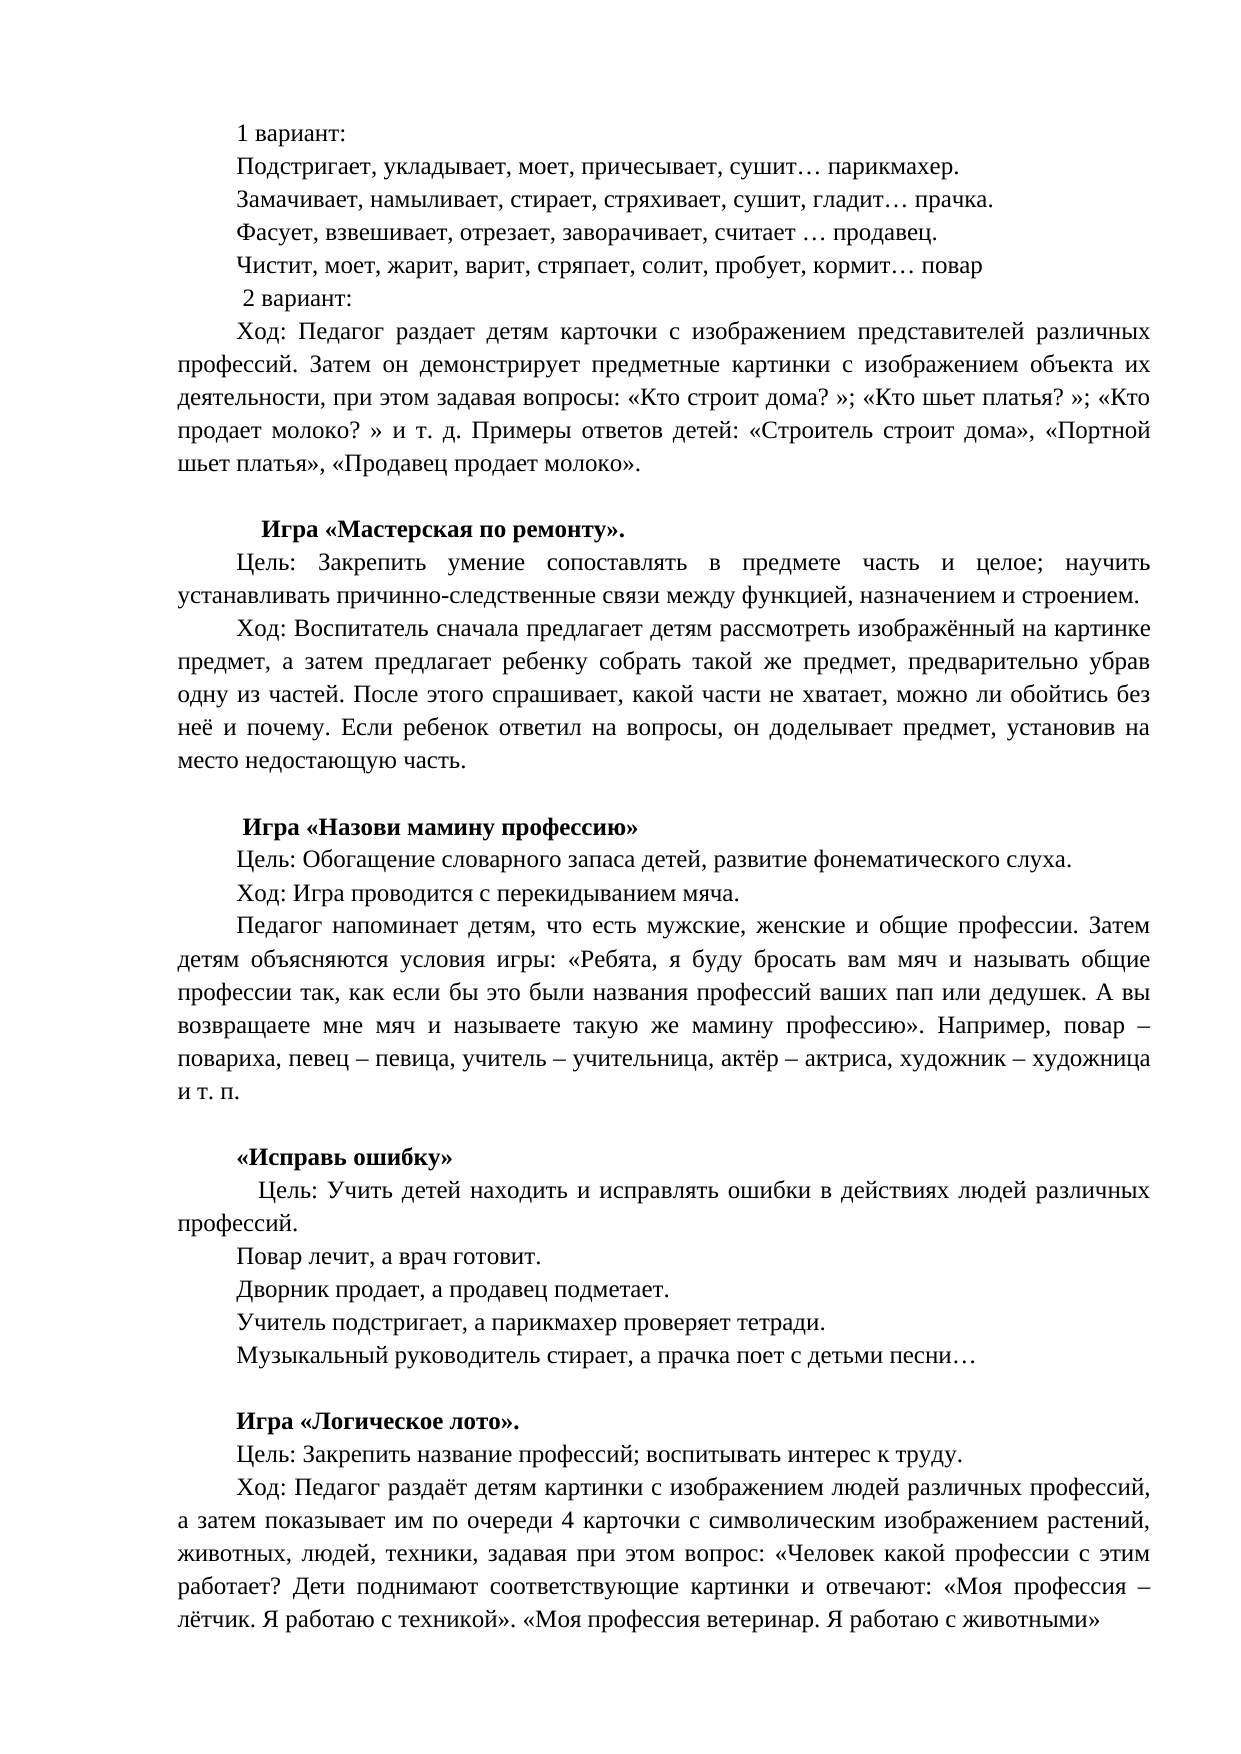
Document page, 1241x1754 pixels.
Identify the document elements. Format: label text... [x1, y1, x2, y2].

text Цель: Учить детей находить и исправлять ошибки в действиях людей различных профессий. [177, 1175, 1152, 1237]
text Цель: Закрепить умение сопоставлять в предмете часть и целое; научить устанавливать причинно-следственные связи между функцией, назначением и строением. [177, 547, 1152, 609]
text Ход: Педагог раздает детям карточки с изображением представителей различных профессий. Затем он демонстрирует предметные картинки с изображением объекта их деятельности, при этом задавая вопросы: «Кто строит дома? »; «Кто шьет платья? »; «Кто продает молоко? » и т. д. Примеры ответов детей: «Строитель строит дома», «Портной шьет платья», «Продавец продает молоко». [177, 316, 1152, 477]
text Цель: Закрепить название профессий; воспитывать интерес к труду. [177, 1439, 1152, 1468]
text Музыкальный руководитель стирает, а прачка поет с детьми песни… [177, 1340, 1152, 1369]
text Ход: Педагог раздаёт детям картинки с изображением людей различных профессий, а затем показывает им по очереди 4 карточки с символическим изображением растений, животных, людей, техники, задавая при этом вопрос: «Человек какой профессии с этим работает? Дети поднимают соответствующие картинки и отвечают: «Моя профессия – лётчик. Я работаю с техникой». «Моя профессия ветеринар. Я работаю с животными» [177, 1472, 1152, 1633]
text Учитель подстригает, а парикмахер проверяет тетради. [177, 1307, 1152, 1336]
text Чистит, моет, жарит, варит, стряпает, солит, пробует, кормит… повар [177, 250, 1152, 279]
text Подстригает, укладывает, моет, причесывает, сушит… парикмахер. [177, 151, 1152, 180]
text Ход: Игра проводится с перекидыванием мяча. [177, 878, 1152, 906]
text Фасует, взвешивает, отрезает, заворачивает, считает … продавец. [177, 217, 1152, 246]
text «Исправь ошибку» [177, 1142, 1152, 1171]
text Педагог напоминает детям, что есть мужские, женские и общие профессии. Затем детям объясняются условия игры: «Ребята, я буду бросать вам мяч и называть общие профессии так, как если бы это были названия профессий ваших пап или дедушек. А вы возвращаете мне мяч и называете такую же мамину профессию». Например, повар – повариха, певец – певица, учитель – учительница, актёр – актриса, художник – художница и т. п. [177, 911, 1152, 1104]
text Цель: Обогащение словарного запаса детей, развитие фонематического слуха. [177, 844, 1152, 873]
text Замачивает, намыливает, стирает, стряхивает, сушит, гладит… прачка. [177, 184, 1152, 213]
text Игра «Назови мамину профессию» [177, 812, 1152, 840]
text Игра «Логическое лото». [177, 1406, 1152, 1435]
text Игра «Мастерская по ремонту». [177, 514, 1152, 543]
text 1 вариант: [177, 118, 1152, 147]
text 2 вариант: [177, 283, 1152, 312]
text Ход: Воспитатель сначала предлагает детям рассмотреть изображённый на картинке предмет, а затем предлагает ребенку собрать такой же предмет, предварительно убрав одну из частей. После этого спрашивает, какой части не хватает, можно ли обойтись без неё и почему. Если ребенок ответил на вопросы, он доделывает предмет, установив на место недостающую часть. [177, 613, 1152, 774]
text Дворник продает, а продавец подметает. [177, 1274, 1152, 1303]
text Повар лечит, а врач готовит. [177, 1241, 1152, 1269]
